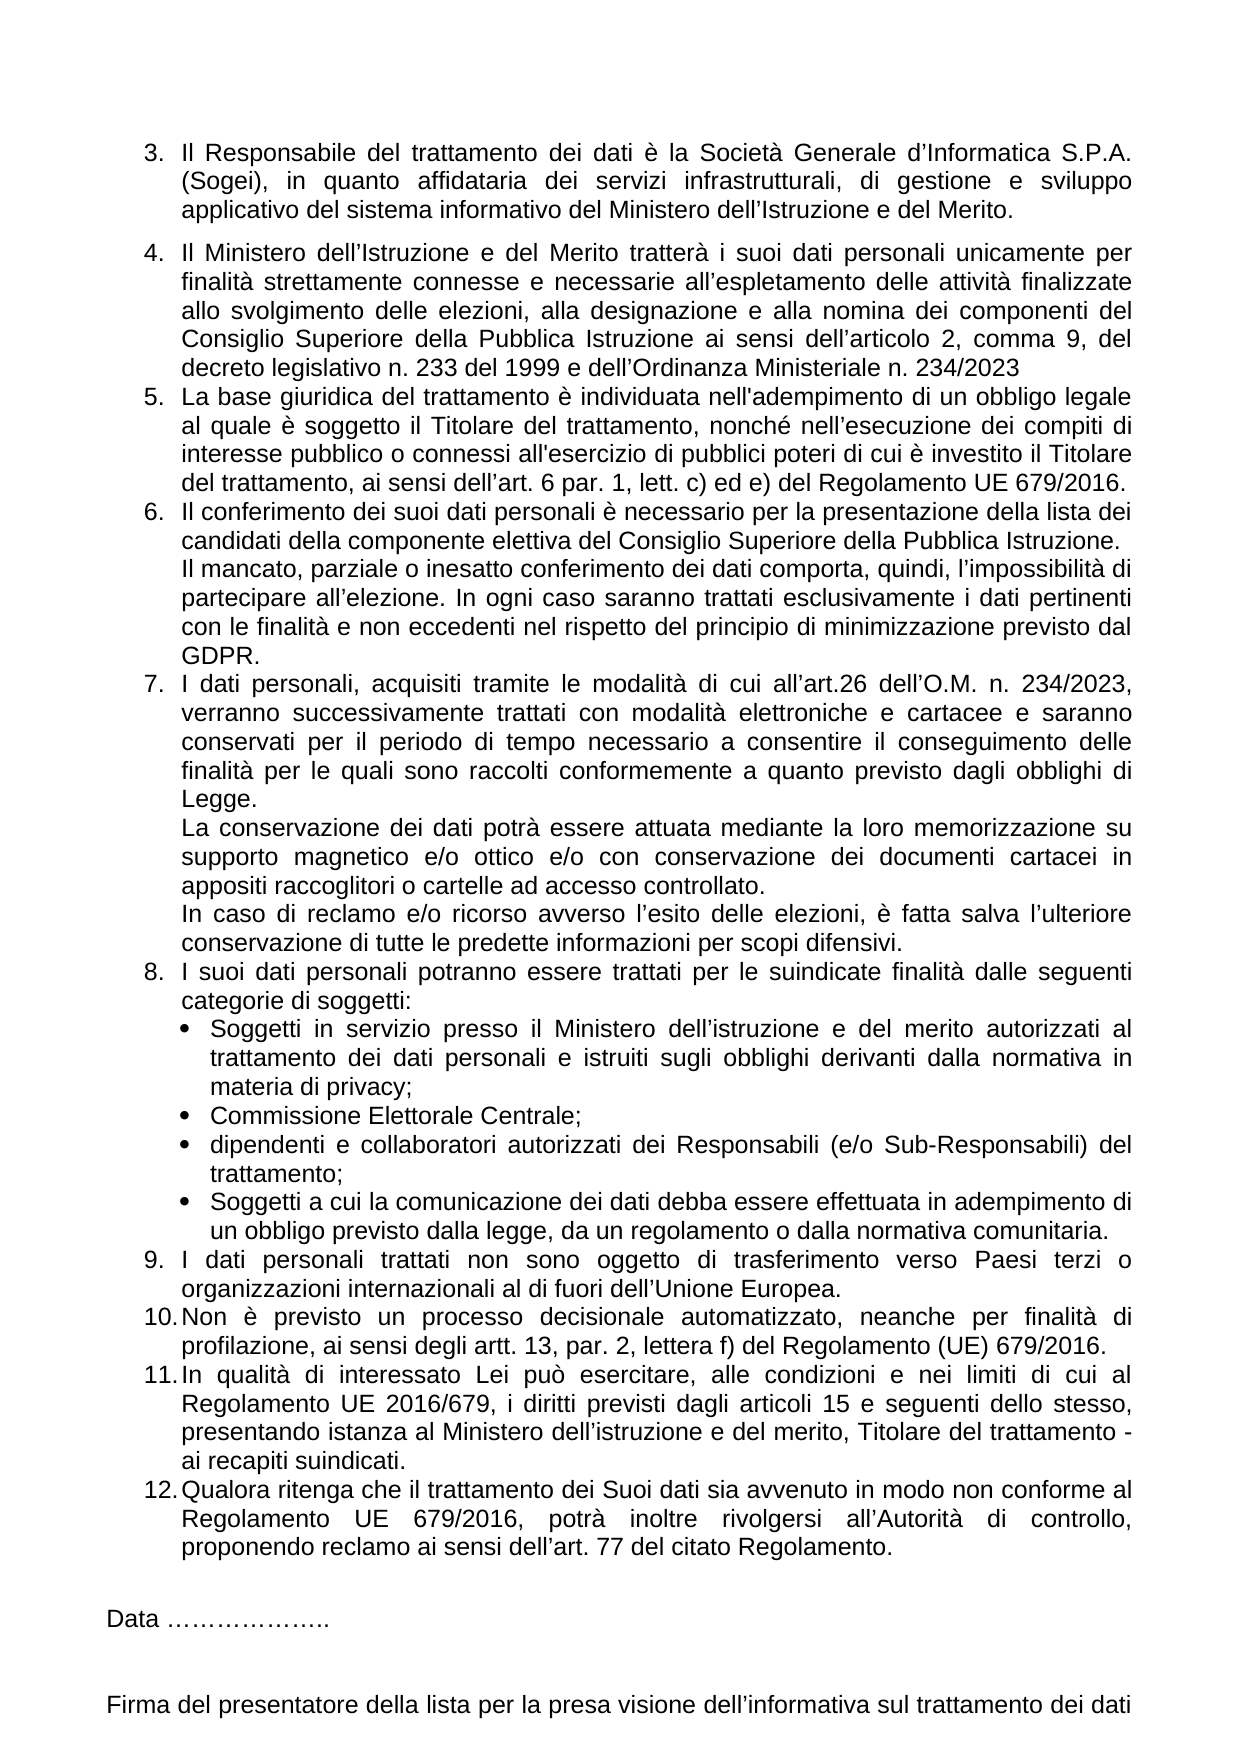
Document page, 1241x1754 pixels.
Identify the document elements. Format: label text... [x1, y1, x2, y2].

text Data ……………….. [106, 1604, 1134, 1633]
list Qualora ritenga che il trattamento dei Suoi dati sia avvenuto in modo non conforme al Regolamento UE 679/2016, potrà inoltre rivolgersi all’Autorità di controllo, proponendo reclamo ai sensi dell’art. 77 del citato Regolamento. [144, 1475, 1134, 1561]
list I dati personali, acquisiti tramite le modalità di cui all’art.26 dell’O.M. n. 234/2023, verranno successivamente trattati con modalità elettroniche e cartacee e saranno conservati per il periodo di tempo necessario a consentire il conseguimento delle finalità per le quali sono raccolti conformemente a quanto previsto dagli obblighi di Legge. [144, 669, 1134, 813]
list Commissione Elettorale Centrale; [180, 1101, 1134, 1130]
list Non è previsto un processo decisionale automatizzato, neanche per finalità di profilazione, ai sensi degli artt. 13, par. 2, lettera f) del Regolamento (UE) 679/2016. [144, 1302, 1134, 1360]
list La base giuridica del trattamento è individuata nell'adempimento di un obbligo legale al quale è soggetto il Titolare del trattamento, nonché nell’esecuzione dei compiti di interesse pubblico o connessi all'esercizio di pubblici poteri di cui è investito il Titolare del trattamento, ai sensi dell’art. 6 par. 1, lett. c) ed e) del Regolamento UE 679/2016. [144, 382, 1134, 497]
list Il Responsabile del trattamento dei dati è la Società Generale d’Informatica S.P.A. (Sogei), in quanto affidataria dei servizi infrastrutturali, di gestione e sviluppo applicativo del sistema informativo del Ministero dell’Istruzione e del Merito. [144, 137, 1134, 224]
list Il conferimento dei suoi dati personali è necessario per la presentazione della lista dei candidati della componente elettiva del Consiglio Superiore della Pubblica Istruzione. [144, 497, 1134, 554]
list In caso di reclamo e/o ricorso avverso l’esito delle elezioni, è fatta salva l’ulteriore conservazione di tutte le predette informazioni per scopi difensivi. [181, 899, 1134, 957]
list In qualità di interessato Lei può esercitare, alle condizioni e nei limiti di cui al Regolamento UE 2016/679, i diritti previsti dagli articoli 15 e seguenti dello stesso, presentando istanza al Ministero dell’istruzione e del merito, Titolare del trattamento - ai recapiti suindicati. [144, 1360, 1134, 1475]
list La conservazione dei dati potrà essere attuata mediante la loro memorizzazione su supporto magnetico e/o ottico e/o con conservazione dei documenti cartacei in appositi raccoglitori o cartelle ad accesso controllato. [181, 813, 1134, 899]
list Soggetti in servizio presso il Ministero dell’istruzione e del merito autorizzati al trattamento dei dati personali e istruiti sugli obblighi derivanti dalla normativa in materia di privacy; [180, 1014, 1134, 1101]
list Soggetti a cui la comunicazione dei dati debba essere effettuata in adempimento di un obbligo previsto dalla legge, da un regolamento o dalla normativa comunitaria. [180, 1187, 1134, 1245]
list I suoi dati personali potranno essere trattati per le suindicate finalità dalle seguenti categorie di soggetti: [144, 957, 1134, 1014]
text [106, 1691, 1134, 1719]
list Il mancato, parziale o inesatto conferimento dei dati comporta, quindi, l’impossibilità di partecipare all’elezione. In ogni caso saranno trattati esclusivamente i dati pertinenti con le finalità e non eccedenti nel rispetto del principio di minimizzazione previsto dal GDPR. [181, 554, 1134, 669]
list I dati personali trattati non sono oggetto di trasferimento verso Paesi terzi o organizzazioni internazionali al di fuori dell’Unione Europea. [144, 1245, 1134, 1302]
list Il Ministero dell’Istruzione e del Merito tratterà i suoi dati personali unicamente per finalità strettamente connesse e necessarie all’espletamento delle attività finalizzate allo svolgimento delle elezioni, alla designazione e alla nomina dei componenti del Consiglio Superiore della Pubblica Istruzione ai sensi dell’articolo 2, comma 9, del decreto legislativo n. 233 del 1999 e dell’Ordinanza Ministeriale n. 234/2023 [144, 238, 1134, 382]
list dipendenti e collaboratori autorizzati dei Responsabili (e/o Sub-Responsabili) del trattamento; [180, 1130, 1134, 1187]
